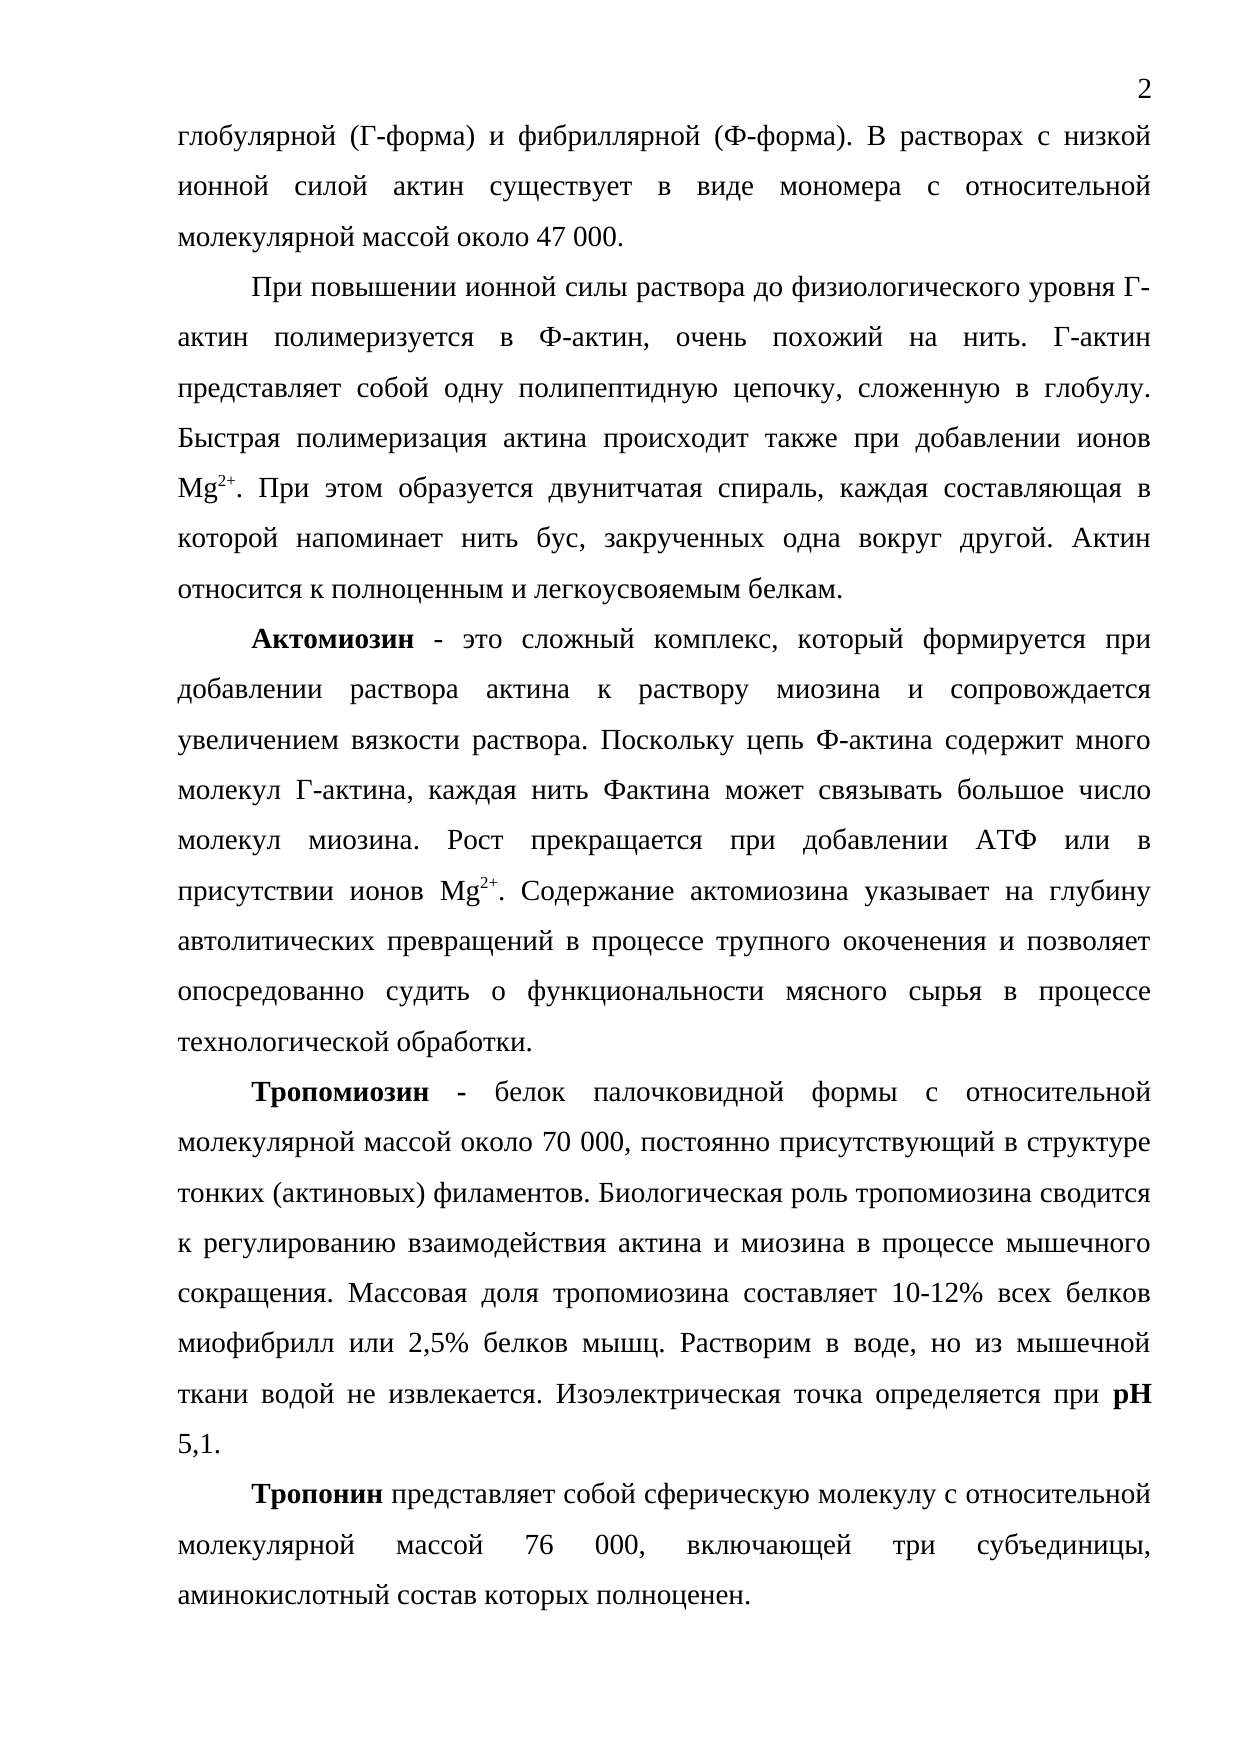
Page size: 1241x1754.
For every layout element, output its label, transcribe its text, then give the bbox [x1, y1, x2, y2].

text Тропомиозин - белок палочковидной формы с относительной молекулярной массой около 70 000, постоянно присутствующий в структуре тонких (актиновых) филаментов. Биологическая роль тропомиозина сводится к регулированию взаимодействия актина и миозина в процессе мышечного сокращения. Массовая доля тропомиозина составляет 10-12% всех белков миофибрилл или 2,5% белков мышц. Растворим в воде, но из мышечной ткани водой не извлекается. Изоэлектрическая точка определяется при рН 5,1. [177, 1074, 1152, 1460]
text Тропонин представляет собой сферическую молекулу с относительной молекулярной массой 76 000, включающей три субъединицы, аминокислотный состав которых полноценен. [177, 1477, 1152, 1611]
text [177, 118, 1152, 252]
text При повышении ионной силы раствора до физиологического уровня Г-актин полимеризуется в Ф-актин, очень похожий на нить. Г-актин представляет собой одну полипептидную цепочку, сложенную в глобулу. Быстрая полимеризация актина происходит также при добавлении ионов Mg2+. При этом образуется двунитчатая спираль, каждая составляющая в которой напоминает нить бус, закрученных одна вокруг другой. Актин относится к полноценным и легкоусвояемым белкам. [177, 269, 1152, 604]
text Актомиозин - это сложный комплекс, который формируется при добавлении раствора актина к раствору миозина и сопровождается увеличением вязкости раствора. Поскольку цепь Ф-актина содержит много молекул Г-актина, каждая нить Фактина может связывать большое число молекул миозина. Рост прекращается при добавлении АТФ или в присутствии ионов Mg2+. Содержание актомиозина указывает на глубину автолитических превращений в процессе трупного окоченения и позволяет опосредованно судить о функциональности мясного сырья в процессе технологической обработки. [177, 621, 1152, 1057]
